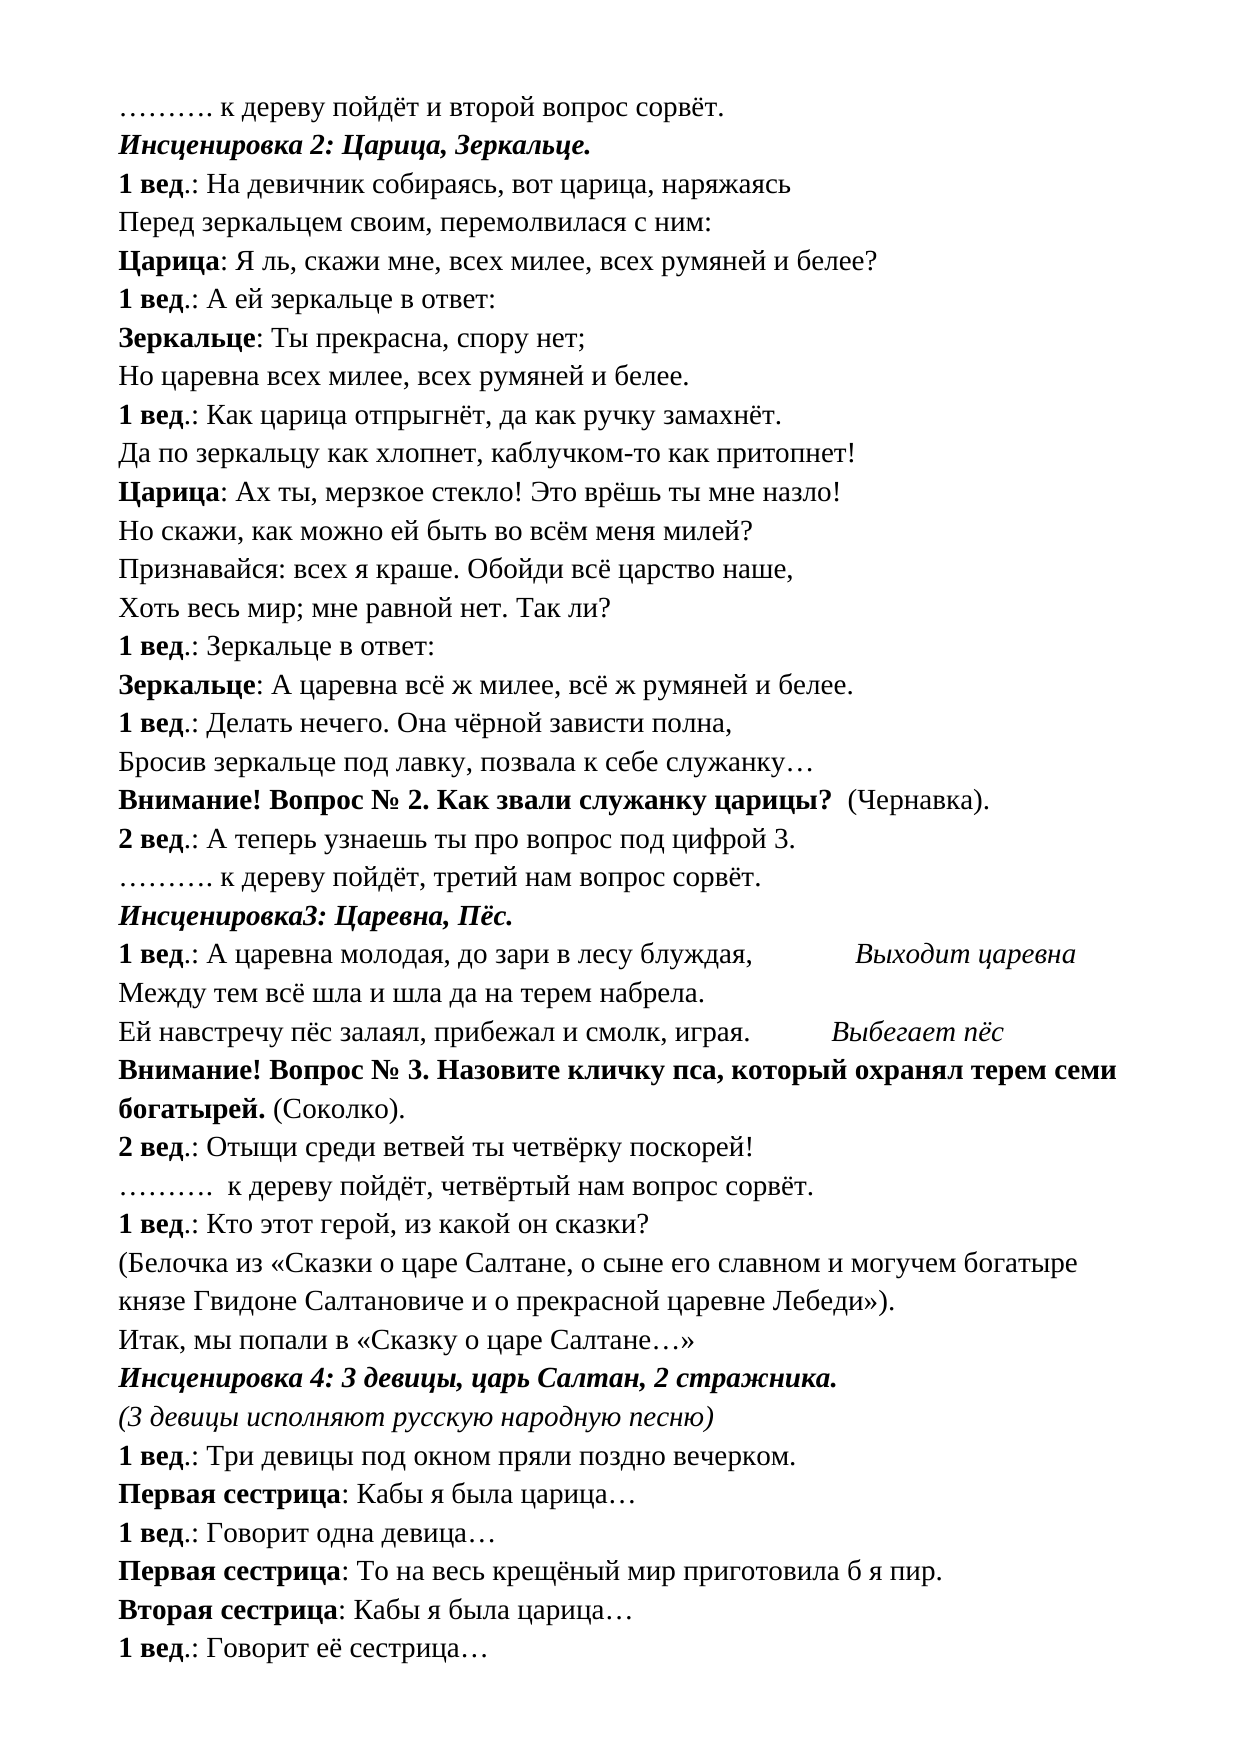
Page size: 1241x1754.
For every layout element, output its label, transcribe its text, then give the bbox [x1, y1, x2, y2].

text Признавайся: всех я краше. Обойди всё царство наше, [118, 551, 1152, 585]
text 1 вед.: А царевна молодая, до зари в лесу блуждая, Выходит царевна [118, 937, 1152, 970]
text Первая сестрица: То на весь крещёный мир приготовила б я пир. [118, 1553, 1152, 1587]
text Перед зеркальцем своим, перемолвилася с ним: [118, 204, 1152, 238]
text 1 вед.: Кто этот герой, из какой он сказки? [118, 1206, 1152, 1240]
text Между тем всё шла и шла да на терем набрела. [118, 975, 1152, 1009]
text 2 вед.: Отыщи среди ветвей ты четвёрку поскорей! [118, 1129, 1152, 1163]
text Бросив зеркальце под лавку, позвала к себе служанку… [118, 744, 1152, 777]
text Инсценировка 2: Царица, Зеркальце. [118, 127, 1152, 161]
text Царица: Я ль, скажи мне, всех милее, всех румяней и белее? [118, 243, 1152, 276]
text Первая сестрица: Кабы я была царица… [118, 1476, 1152, 1510]
text Итак, мы попали в «Сказку о царе Салтане…» [118, 1322, 1152, 1356]
text Инсценировка 4: 3 девицы, царь Салтан, 2 стражника. [118, 1361, 1152, 1394]
text 1 вед.: Три девицы под окном пряли поздно вечерком. [118, 1438, 1152, 1471]
text 1 вед.: На девичник собираясь, вот царица, наряжаясь [118, 166, 1152, 199]
text ………. к дереву пойдёт и второй вопрос сорвёт. [118, 89, 1152, 122]
text Но скажи, как можно ей быть во всём меня милей? [118, 513, 1152, 546]
text ………. к дереву пойдёт, четвёртый нам вопрос сорвёт. [118, 1168, 1152, 1201]
text 1 вед.: Говорит её сестрица… [118, 1630, 1152, 1664]
text Внимание! Вопрос № 3. Назовите кличку пса, который охранял терем семи богатырей. (Соколко). [118, 1052, 1152, 1124]
text 1 вед.: Как царица отпрыгнёт, да как ручку замахнёт. [118, 397, 1152, 431]
text Но царевна всех милее, всех румяней и белее. [118, 358, 1152, 392]
text 2 вед.: А теперь узнаешь ты про вопрос под цифрой 3. [118, 821, 1152, 854]
text 1 вед.: Говорит одна девица… [118, 1515, 1152, 1548]
text (Белочка из «Сказки о царе Салтане, о сыне его славном и могучем богатыре князе Гвидоне Салтановиче и о прекрасной царевне Лебеди»). [118, 1245, 1152, 1317]
text Ей навстречу пёс залаял, прибежал и смолк, играя. Выбегает пёс [118, 1014, 1152, 1047]
text Зеркальце: Ты прекрасна, спору нет; [118, 320, 1152, 353]
text Вторая сестрица: Кабы я была царица… [118, 1592, 1152, 1625]
text 1 вед.: Зеркальце в ответ: [118, 628, 1152, 662]
text Царица: Ах ты, мерзкое стекло! Это врёшь ты мне назло! [118, 474, 1152, 508]
text (3 девицы исполняют русскую народную песню) [118, 1399, 1152, 1433]
text 1 вед.: А ей зеркальце в ответ: [118, 281, 1152, 315]
text ………. к дереву пойдёт, третий нам вопрос сорвёт. [118, 859, 1152, 893]
text Зеркальце: А царевна всё ж милее, всё ж румяней и белее. [118, 667, 1152, 700]
text 1 вед.: Делать нечего. Она чёрной зависти полна, [118, 705, 1152, 739]
text Да по зеркальцу как хлопнет, каблучком-то как притопнет! [118, 436, 1152, 469]
text Хоть весь мир; мне равной нет. Так ли? [118, 590, 1152, 623]
text Внимание! Вопрос № 2. Как звали служанку царицы? (Чернавка). [118, 782, 1152, 816]
text Инсценировка3: Царевна, Пёс. [118, 898, 1152, 932]
